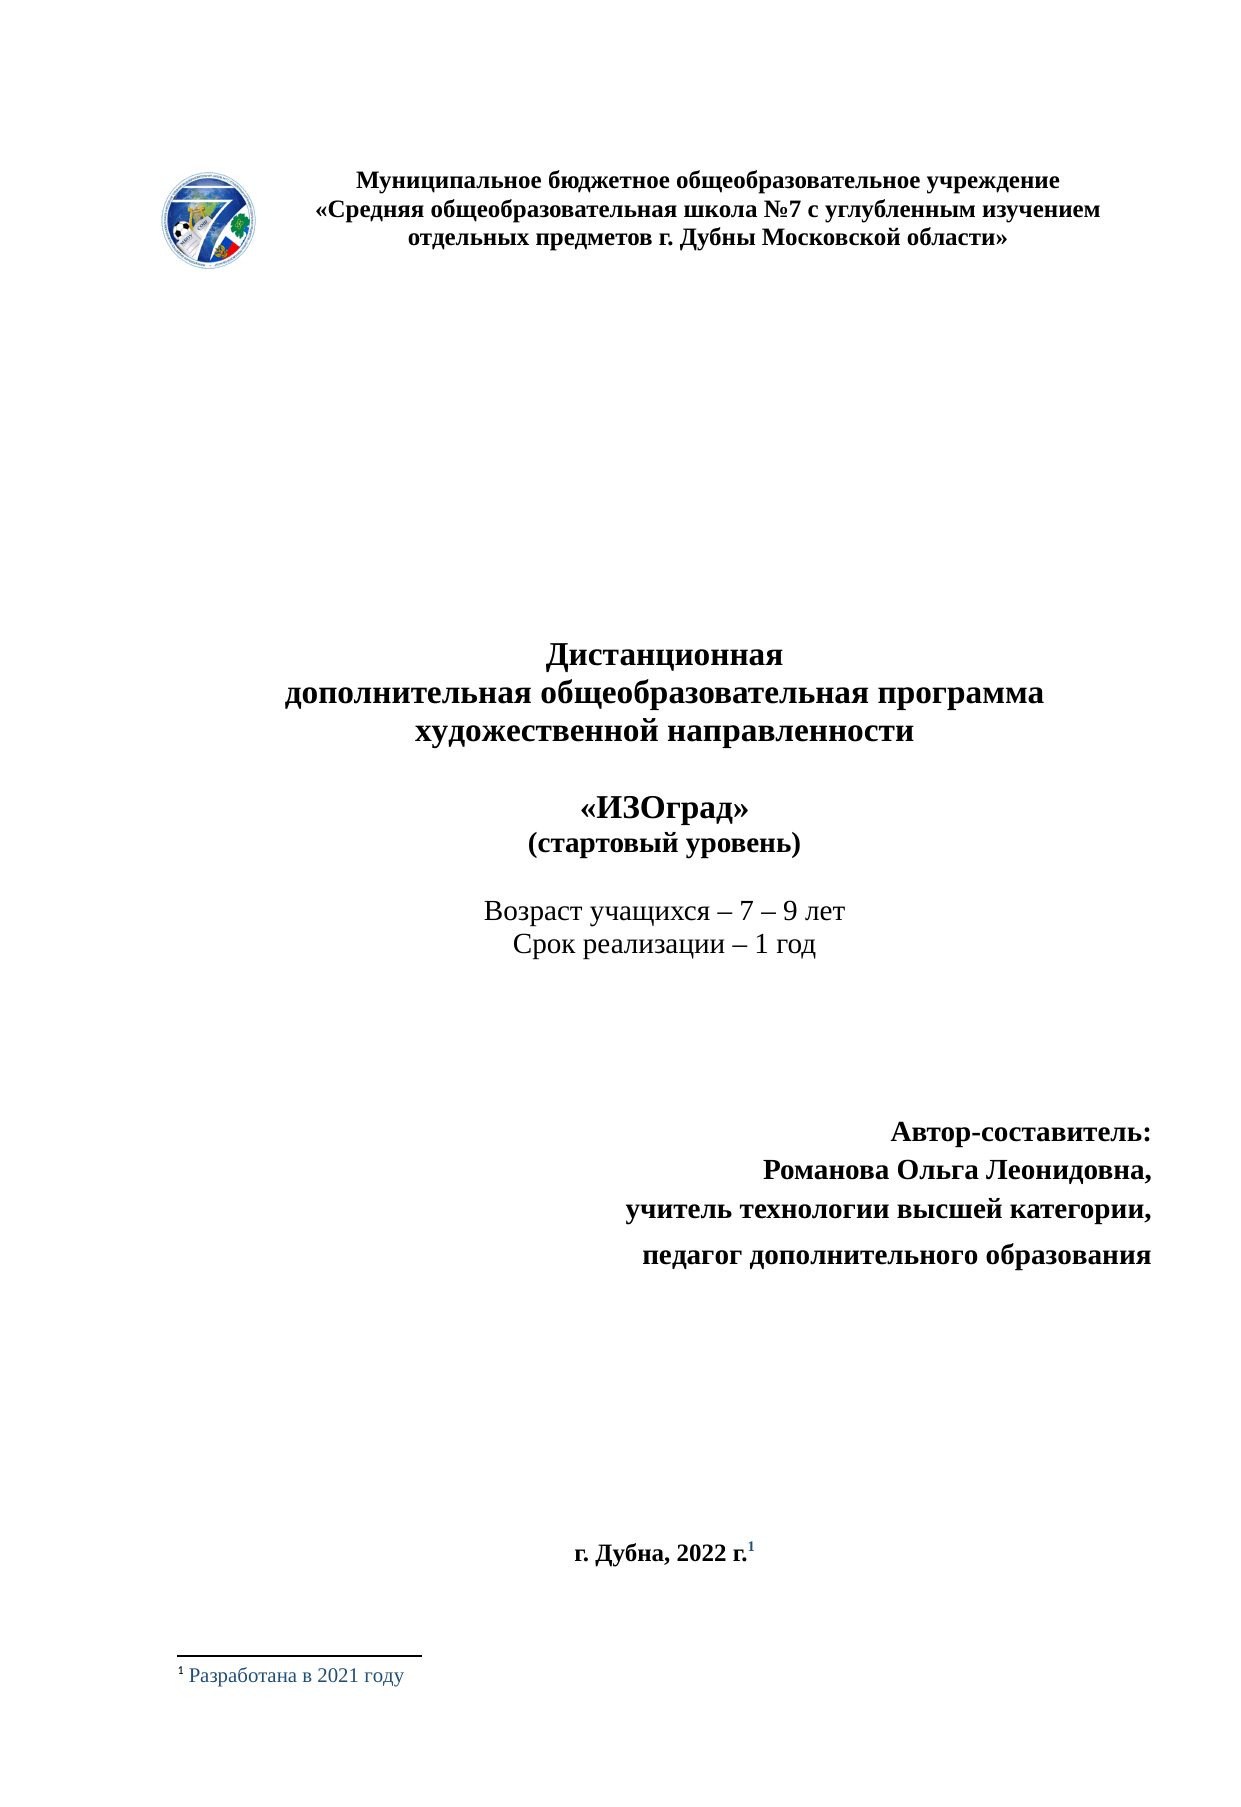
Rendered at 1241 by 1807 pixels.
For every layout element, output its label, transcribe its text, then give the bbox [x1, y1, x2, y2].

text учитель технологии высшей категории, [177, 1191, 1152, 1224]
text Возраст учащихся – 7 – 9 лет [177, 893, 1152, 926]
text Дистанционная [177, 634, 1152, 672]
text Срок реализации – 1 год [177, 926, 1152, 960]
text дополнительная общеобразовательная программа [177, 672, 1152, 711]
text Автор-составитель: [177, 1114, 1152, 1147]
table_header Муниципальное бюджетное общеобразовательное учреждение «Средняя общеобразовательная школа №7 с углубленным изучением отдельных предметов г. Дубны Московской области» [274, 165, 1142, 280]
text Романова Ольга Леонидовна, [177, 1152, 1152, 1186]
text художественной направленности [177, 711, 1152, 749]
text (стартовый уровень) [177, 826, 1152, 859]
text педагог дополнительного образования [177, 1229, 1152, 1273]
text «ИЗОград» [177, 787, 1152, 826]
picture [153, 165, 263, 278]
table_header [103, 165, 274, 280]
text г. Дубна, 2022 г. [177, 1538, 1152, 1567]
